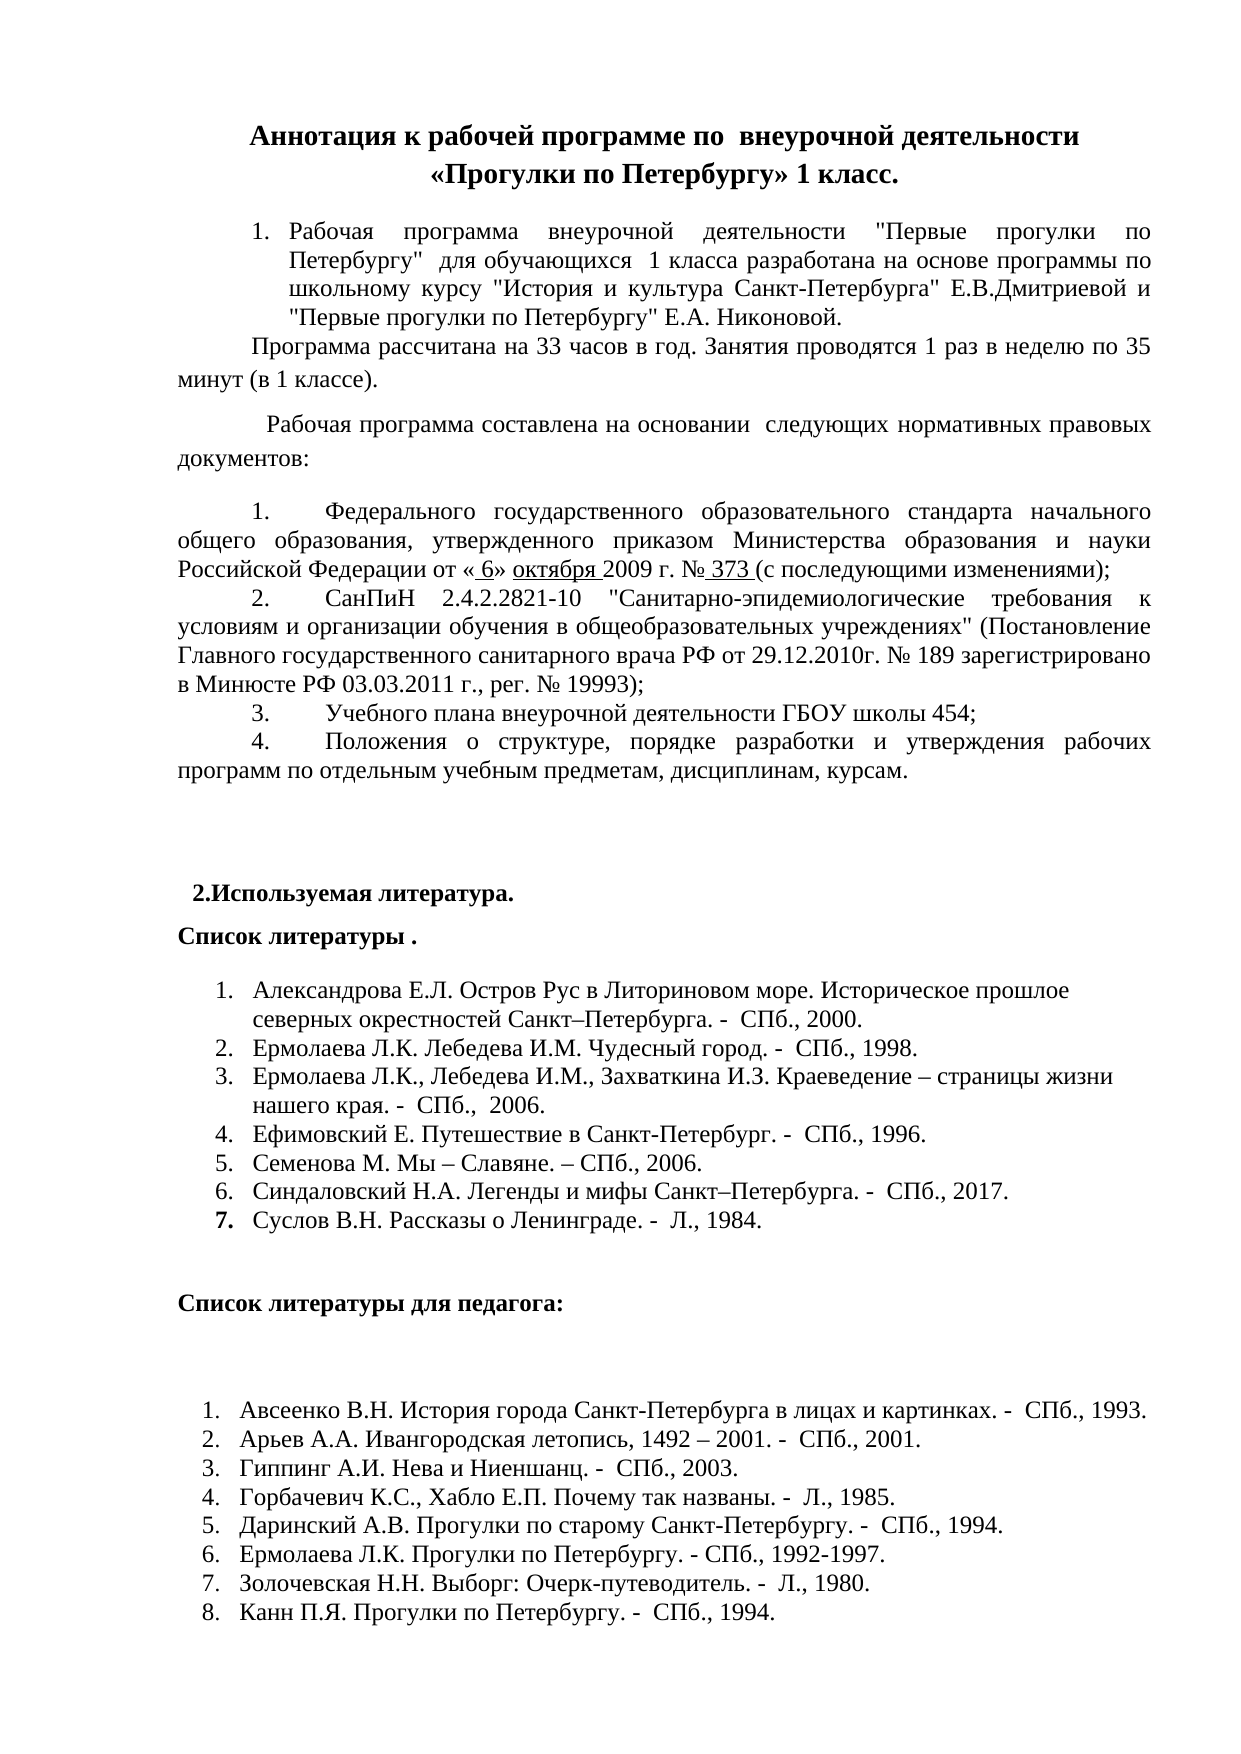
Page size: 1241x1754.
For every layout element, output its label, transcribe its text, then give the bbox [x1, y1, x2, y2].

list Рабочая программа внеурочной деятельности "Первые прогулки по Петербургу" для обучающихся 1 класса разработана на основе программы по школьному курсу "История и культура Санкт-Петербурга" Е.В.Дмитриевой и "Первые прогулки по Петербургу" Е.А. Никоновой. [251, 216, 1152, 331]
list Авсеенко В.Н. История города Санкт-Петербурга в лицах и картинках. - СПб., 1993. [202, 1395, 1152, 1424]
list Арьев А.А. Ивангородская летопись, 1492 – 2001. - СПб., 2001. [202, 1424, 1152, 1453]
list Суслов В.Н. Рассказы о Ленинграде. - Л., 1984. [215, 1205, 1152, 1234]
list Федерального государственного образовательного стандарта начального общего образования, утвержденного приказом Министерства образования и науки Российской Федерации от « 6» октября 2009 г. № 373 (с последующими изменениями); [177, 496, 1152, 583]
list Даринский А.В. Прогулки по старому Санкт-Петербургу. - СПб., 1994. [202, 1510, 1152, 1539]
list Канн П.Я. Прогулки по Петербургу. - СПб., 1994. [202, 1597, 1152, 1625]
list Ефимовский Е. Путешествие в Санкт-Петербург. - СПб., 1996. [215, 1119, 1152, 1148]
list Гиппинг А.И. Нева и Ниеншанц. - СПб., 2003. [202, 1453, 1152, 1482]
text Аннотация к рабочей программе по внеурочной деятельности «Прогулки по Петербургу» 1 класс. [177, 118, 1152, 190]
list СанПиН 2.4.2.2821-10 "Санитарно-эпидемиологические требования к условиям и организации обучения в общеобразовательных учреждениях" (Постановление Главного государственного санитарного врача РФ от 29.12.2010г. № 189 зарегистрировано в Минюсте РФ 03.03.2011 г., рег. № 19993); [177, 583, 1152, 698]
list Горбачевич К.С., Хабло Е.П. Почему так названы. - Л., 1985. [202, 1482, 1152, 1510]
text Список литературы для педагога: [177, 1288, 1152, 1316]
list Золочевская Н.Н. Выборг: Очерк-путеводитель. - Л., 1980. [202, 1568, 1152, 1597]
list Ермолаева Л.К. Лебедева И.М. Чудесный город. - СПб., 1998. [215, 1033, 1152, 1061]
text Рабочая программа составлена на основании следующих нормативных правовых документов: [177, 409, 1152, 471]
text 2.Используемая литература. [192, 878, 1152, 907]
list Ермолаева Л.К., Лебедева И.М., Захваткина И.З. Краеведение – страницы жизни нашего края. - СПб., 2006. [215, 1061, 1152, 1119]
list Положения о структуре, порядке разработки и утверждения рабочих программ по отдельным учебным предметам, дисциплинам, курсам. [177, 726, 1152, 784]
list Учебного плана внеурочной деятельности ГБОУ школы 454; [177, 698, 1152, 726]
list Александрова Е.Л. Остров Рус в Литориновом море. Историческое прошлое северных окрестностей Санкт–Петербурга. - СПб., 2000. [215, 975, 1152, 1033]
list Семенова М. Мы – Славяне. – СПб., 2006. [215, 1148, 1152, 1176]
text Программа рассчитана на 33 часов в год. Занятия проводятся 1 раз в неделю по 35 минут (в 1 классе). [177, 331, 1152, 393]
list Ермолаева Л.К. Прогулки по Петербургу. - СПб., 1992-1997. [202, 1539, 1152, 1568]
text Список литературы . [177, 921, 1152, 950]
list Синдаловский Н.А. Легенды и мифы Санкт–Петербурга. - СПб., 2017. [215, 1176, 1152, 1205]
